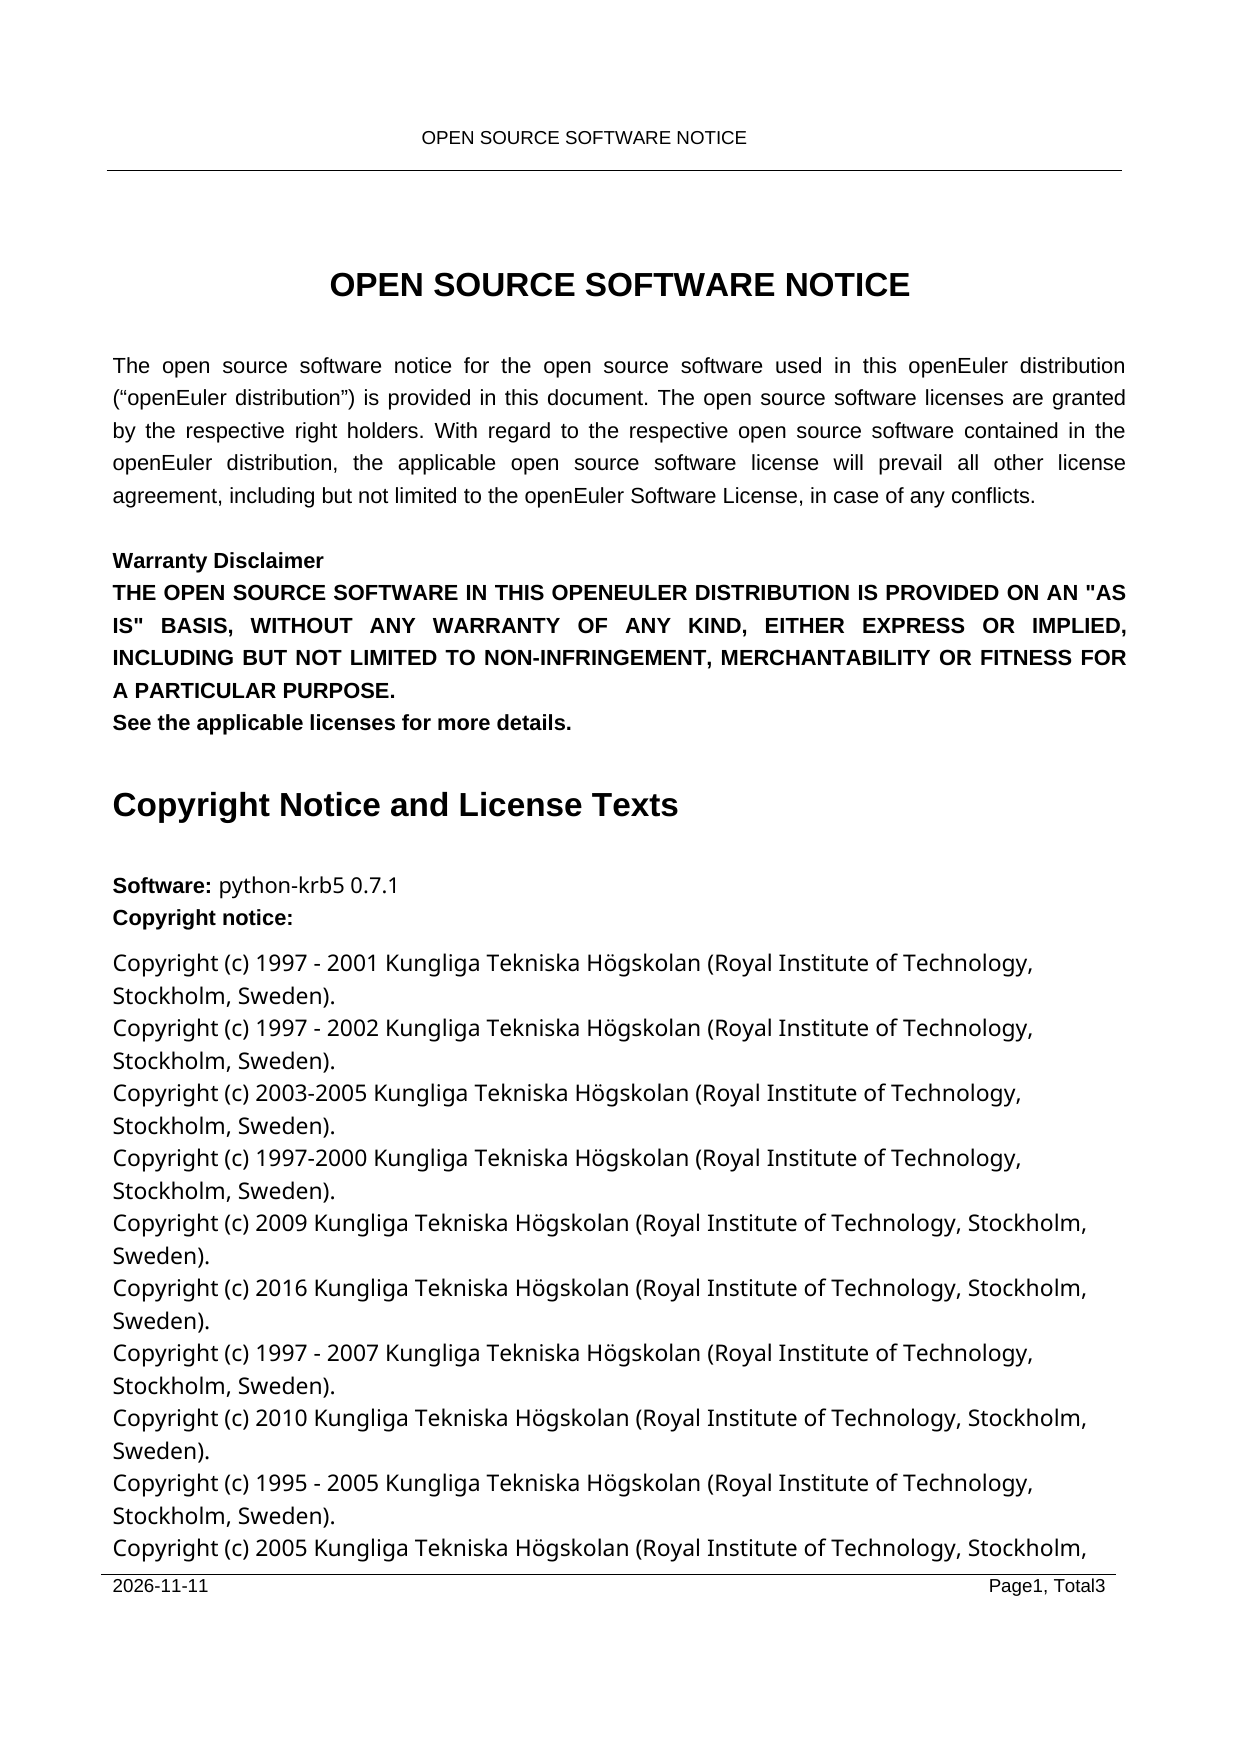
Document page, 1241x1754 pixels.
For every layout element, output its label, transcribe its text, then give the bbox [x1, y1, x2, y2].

text The open source software notice for the open source software used in this openEuler distribution (“openEuler distribution”) is provided in this document. The open source software licenses are granted by the respective right holders. With regard to the respective open source software contained in the openEuler distribution, the applicable open source software license will prevail all other license agreement, including but not limited to the openEuler Software License, in case of any conflicts. [112, 349, 1128, 511]
text OPEN SOURCE SOFTWARE NOTICE [112, 251, 1128, 316]
text THE OPEN SOURCE SOFTWARE IN THIS OPENEULER DISTRIBUTION IS PROVIDED ON AN "AS IS" BASIS, WITHOUT ANY WARRANTY OF ANY KIND, EITHER EXPRESS OR IMPLIED, INCLUDING BUT NOT LIMITED TO NON-INFRINGEMENT, MERCHANTABILITY OR FITNESS FOR A PARTICULAR PURPOSE. See the applicable licenses for more details. [112, 576, 1128, 739]
text Copyright notice: [112, 901, 1128, 934]
title Software: python-krb5 0.7.1 [112, 869, 1128, 901]
text Warranty Disclaimer [112, 544, 1128, 576]
text Copyright Notice and License Texts [112, 771, 1128, 836]
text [112, 947, 1128, 1564]
